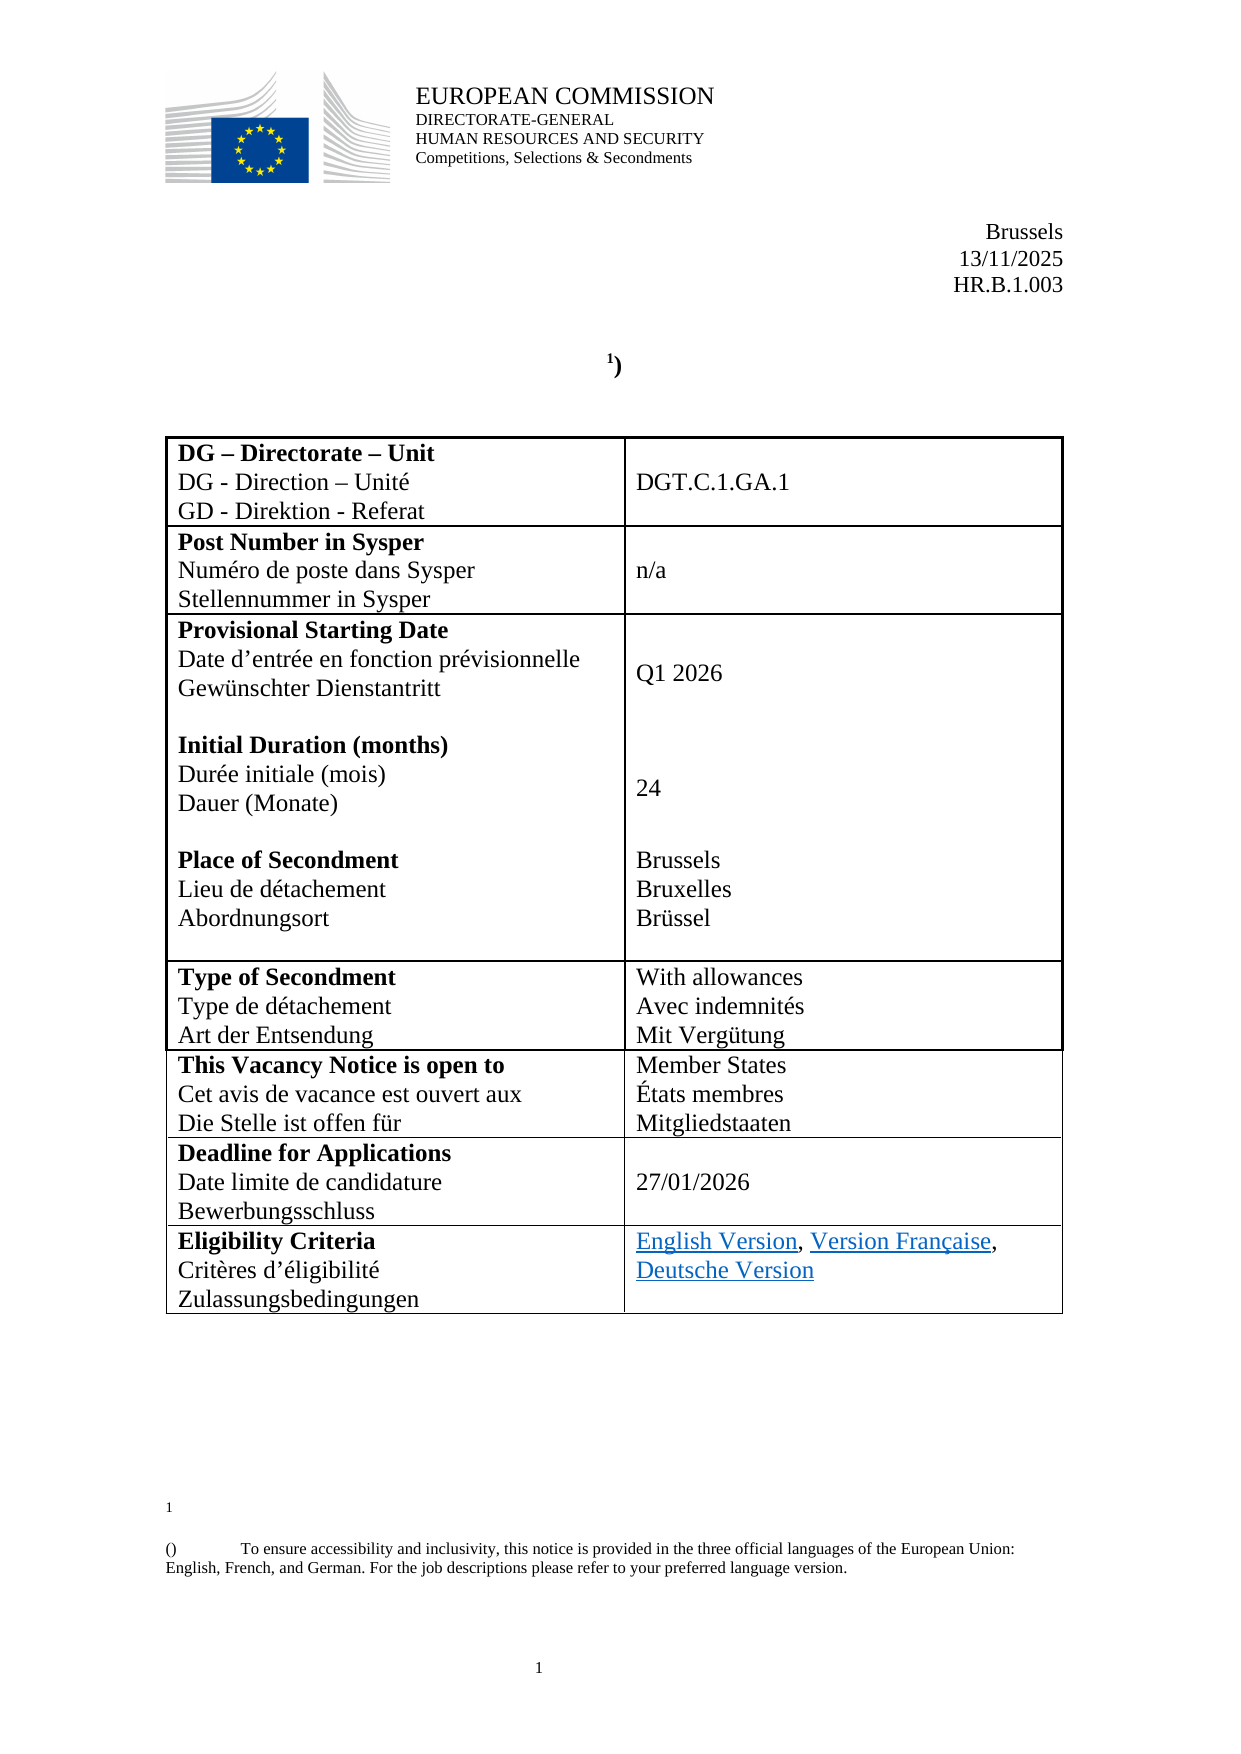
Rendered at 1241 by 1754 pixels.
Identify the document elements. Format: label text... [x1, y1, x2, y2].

table_header DGT.C.1.GA.1 [626, 439, 1061, 525]
text HR.B.1.003 [165, 271, 1063, 297]
table_cell This Vacancy Notice is open to Cet avis de vacance est ouvert aux Die Stelle ist offen für [167, 1051, 624, 1137]
table_cell 24 [626, 730, 1061, 845]
table_cell Deadline for Applications Date limite de candidature Bewerbungsschluss [167, 1138, 624, 1224]
table_cell Provisional Starting Date Date d’entrée en fonction prévisionnelle Gewünschter Dienstantritt [168, 615, 624, 730]
table_cell Type of Secondment Type de détachement Art der Entsendung [168, 962, 624, 1048]
table_cell 27/01/2026 [625, 1137, 1062, 1224]
text 13/11/2025 [165, 245, 1063, 271]
picture [165, 71, 391, 183]
table_cell Place of Secondment Lieu de détachement Abordnungsort [168, 845, 624, 960]
table_cell English Version, Version Française, Deutsche Version [625, 1225, 1062, 1312]
text Brussels [165, 134, 1063, 245]
table_cell Post Number in Sysper Numéro de poste dans Sysper Stellennummer in Sysper [168, 527, 624, 613]
table_cell Member States États membres Mitgliedstaaten [625, 1051, 1062, 1137]
table_header DG – Directorate – Unit DG - Direction – Unité GD - Direktion - Referat [168, 439, 624, 525]
table_cell Brussels Bruxelles Brüssel [626, 845, 1061, 960]
table_cell Eligibility Criteria Critères d’éligibilité Zulassungsbedingungen [167, 1226, 624, 1312]
table_cell With allowances Avec indemnités Mit Vergütung [626, 962, 1061, 1048]
table_cell Q1 2026 [626, 615, 1061, 730]
table_cell Initial Duration (months) Durée initiale (mois) Dauer (Monate) [168, 730, 624, 845]
table_cell n/a [626, 527, 1061, 613]
